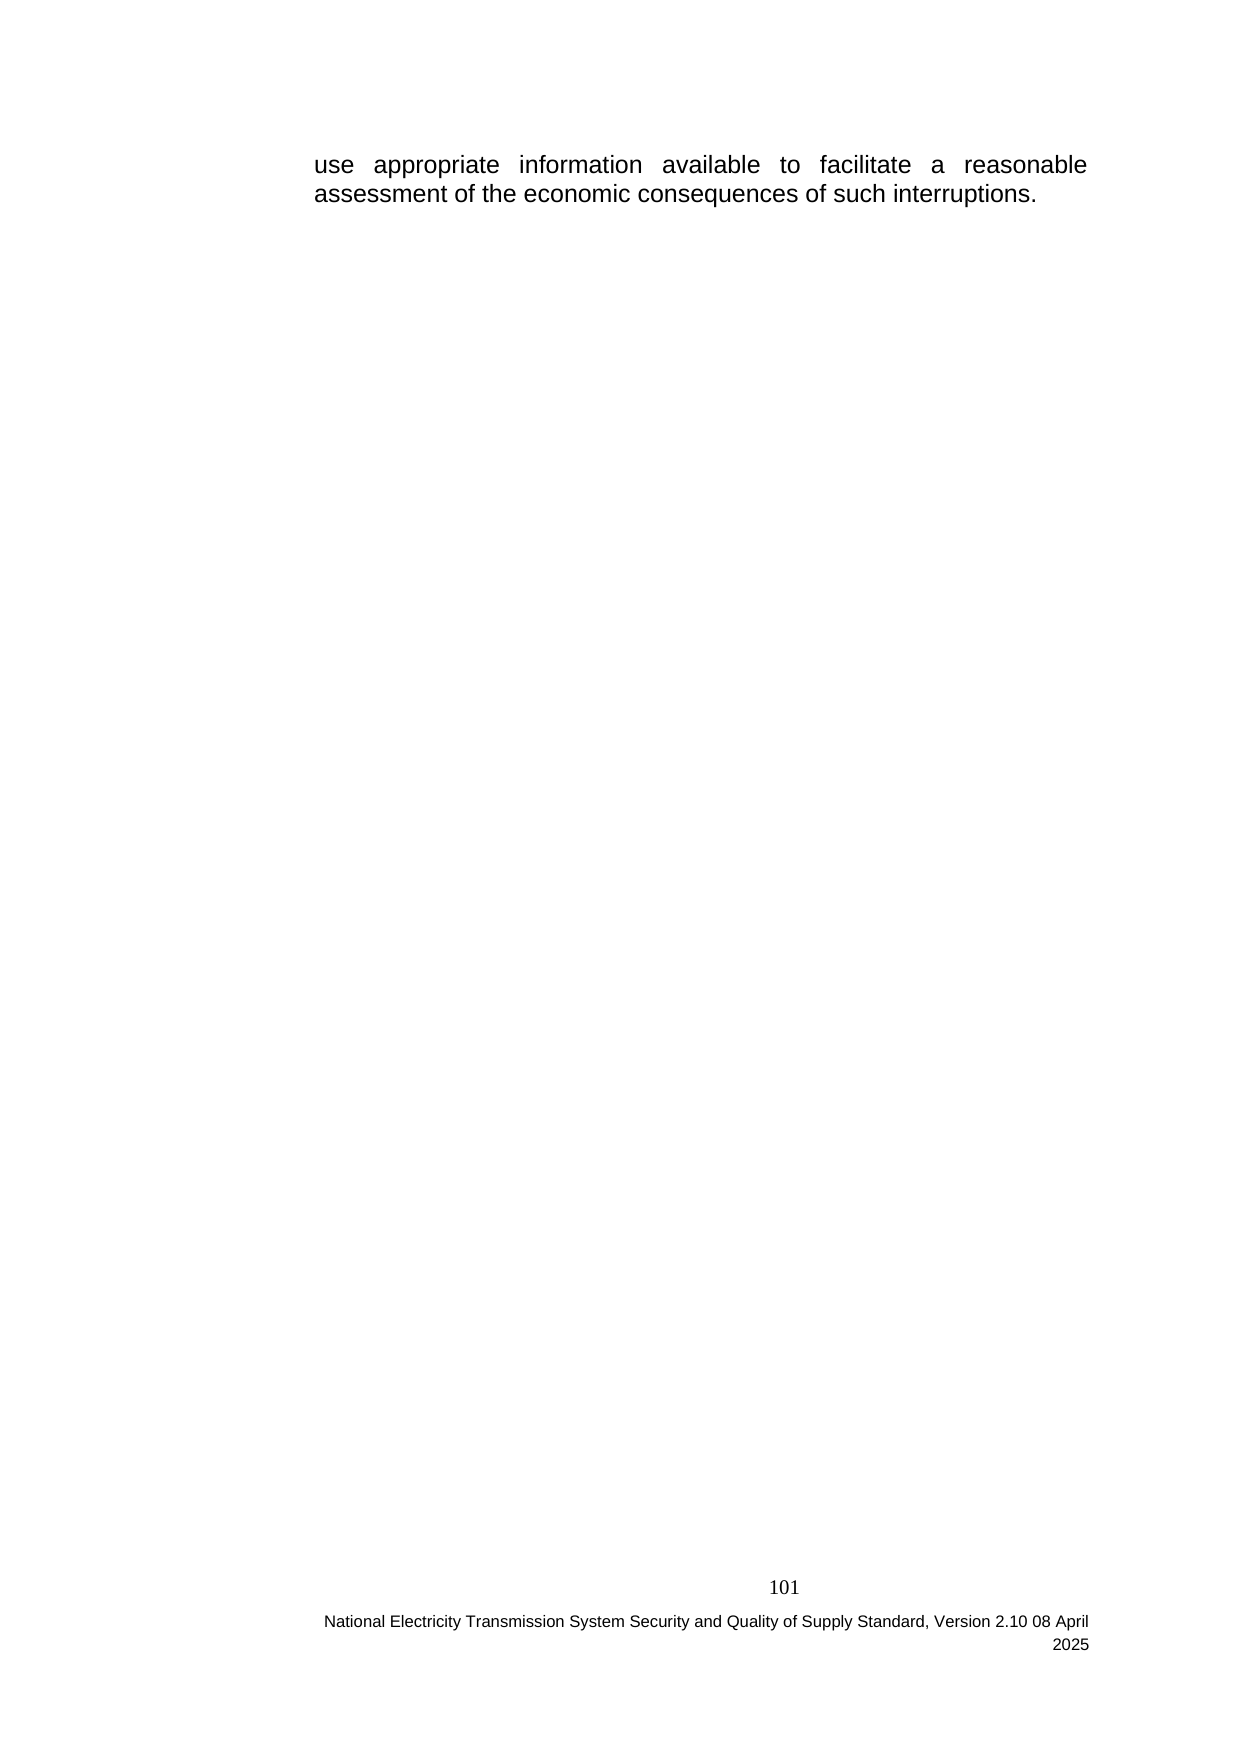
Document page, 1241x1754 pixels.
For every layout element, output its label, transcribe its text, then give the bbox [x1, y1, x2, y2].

text use appropriate information available to facilitate a reasonable assessment of the economic consequences of such interruptions. [314, 151, 1089, 208]
